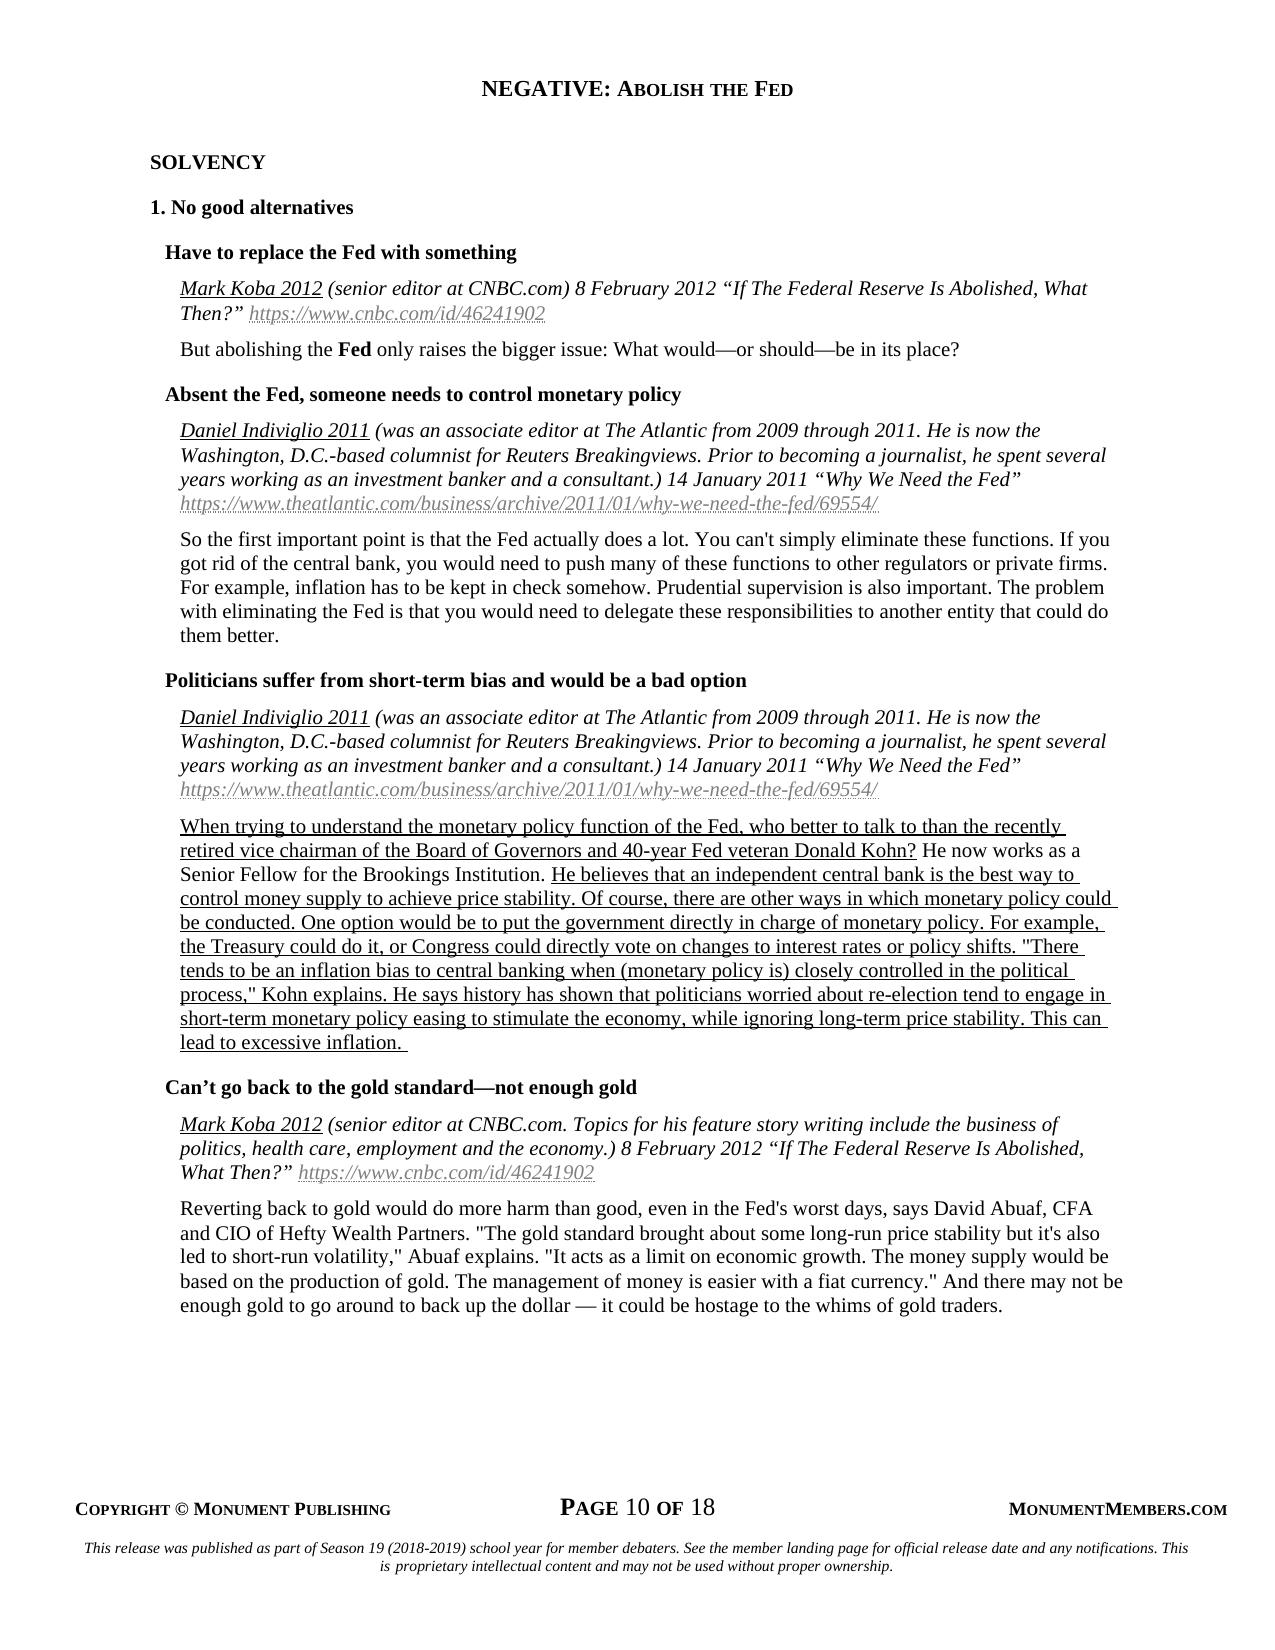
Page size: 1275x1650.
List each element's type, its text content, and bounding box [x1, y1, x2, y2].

text So the first important point is that the Fed actually does a lot. You can't simply eliminate these functions. If you got rid of the central bank, you would need to push many of these functions to other regulators or private firms. For example, inflation has to be kept in check somehow. Prudential supervision is also important. The problem with eliminating the Fed is that you would need to delegate these responsibilities to another entity that could do them better. [180, 527, 1125, 647]
text Can’t go back to the gold standard—not enough gold [165, 1075, 1125, 1099]
text Mark Koba 2012 (senior editor at CNBC.com) 8 February 2012 “If The Federal Reserve Is Abolished, What Then?” https://www.cnbc.com/id/46241902 [180, 276, 1125, 324]
text Daniel Indiviglio 2011 (was an associate editor at The Atlantic from 2009 through 2011. He is now the Washington, D.C.-based columnist for Reuters Breakingviews. Prior to becoming a journalist, he spent several years working as an investment banker and a consultant.) 14 January 2011 “Why We Need the Fed” https://www.theatlantic.com/business/archive/2011/01/why-we-need-the-fed/69554/ [180, 418, 1125, 515]
text Absent the Fed, someone needs to control monetary policy [165, 382, 1125, 406]
text SOLVENCY [150, 150, 1125, 174]
text Reverting back to gold would do more harm than good, even in the Fed's worst days, says David Abuaf, CFA and CIO of Hefty Wealth Partners. "The gold standard brought about some long-run price stability but it's also led to short-run volatility," Abuaf explains. "It acts as a limit on economic growth. The money supply would be based on the production of gold. The management of money is easier with a fiat currency." And there may not be enough gold to go around to back up the dollar — it could be hostage to the whims of gold traders. [180, 1196, 1125, 1317]
text Mark Koba 2012 (senior editor at CNBC.com. Topics for his feature story writing include the business of politics, health care, employment and the economy.) 8 February 2012 “If The Federal Reserve Is Abolished, What Then?” https://www.cnbc.com/id/46241902 [180, 1112, 1125, 1184]
text Have to replace the Fed with something [165, 240, 1125, 264]
text When trying to understand the monetary policy function of the Fed, who better to talk to than the recently retired vice chairman of the Board of Governors and 40-year Fed veteran Donald Kohn? He now works as a Senior Fellow for the Brookings Institution. He believes that an independent central bank is the best way to control money supply to achieve price stability. Of course, there are other ways in which monetary policy could be conducted. One option would be to put the government directly in charge of monetary policy. For example, the Treasury could do it, or Congress could directly vote on changes to interest rates or policy shifts. "There tends to be an inflation bias to central banking when (monetary policy is) closely controlled in the political process," Kohn explains. He says history has shown that politicians worried about re-election tend to engage in short-term monetary policy easing to stimulate the economy, while ignoring long-term price stability. This can lead to excessive inflation. [180, 814, 1125, 1054]
text But abolishing the Fed only raises the bigger issue: What would—or should—be in its place? [180, 337, 1125, 361]
text Politicians suffer from short-term bias and would be a bad option [165, 668, 1125, 692]
text Daniel Indiviglio 2011 (was an associate editor at The Atlantic from 2009 through 2011. He is now the Washington, D.C.-based columnist for Reuters Breakingviews. Prior to becoming a journalist, he spent several years working as an investment banker and a consultant.) 14 January 2011 “Why We Need the Fed” https://www.theatlantic.com/business/archive/2011/01/why-we-need-the-fed/69554/ [180, 705, 1125, 801]
text 1. No good alternatives [150, 195, 1125, 219]
